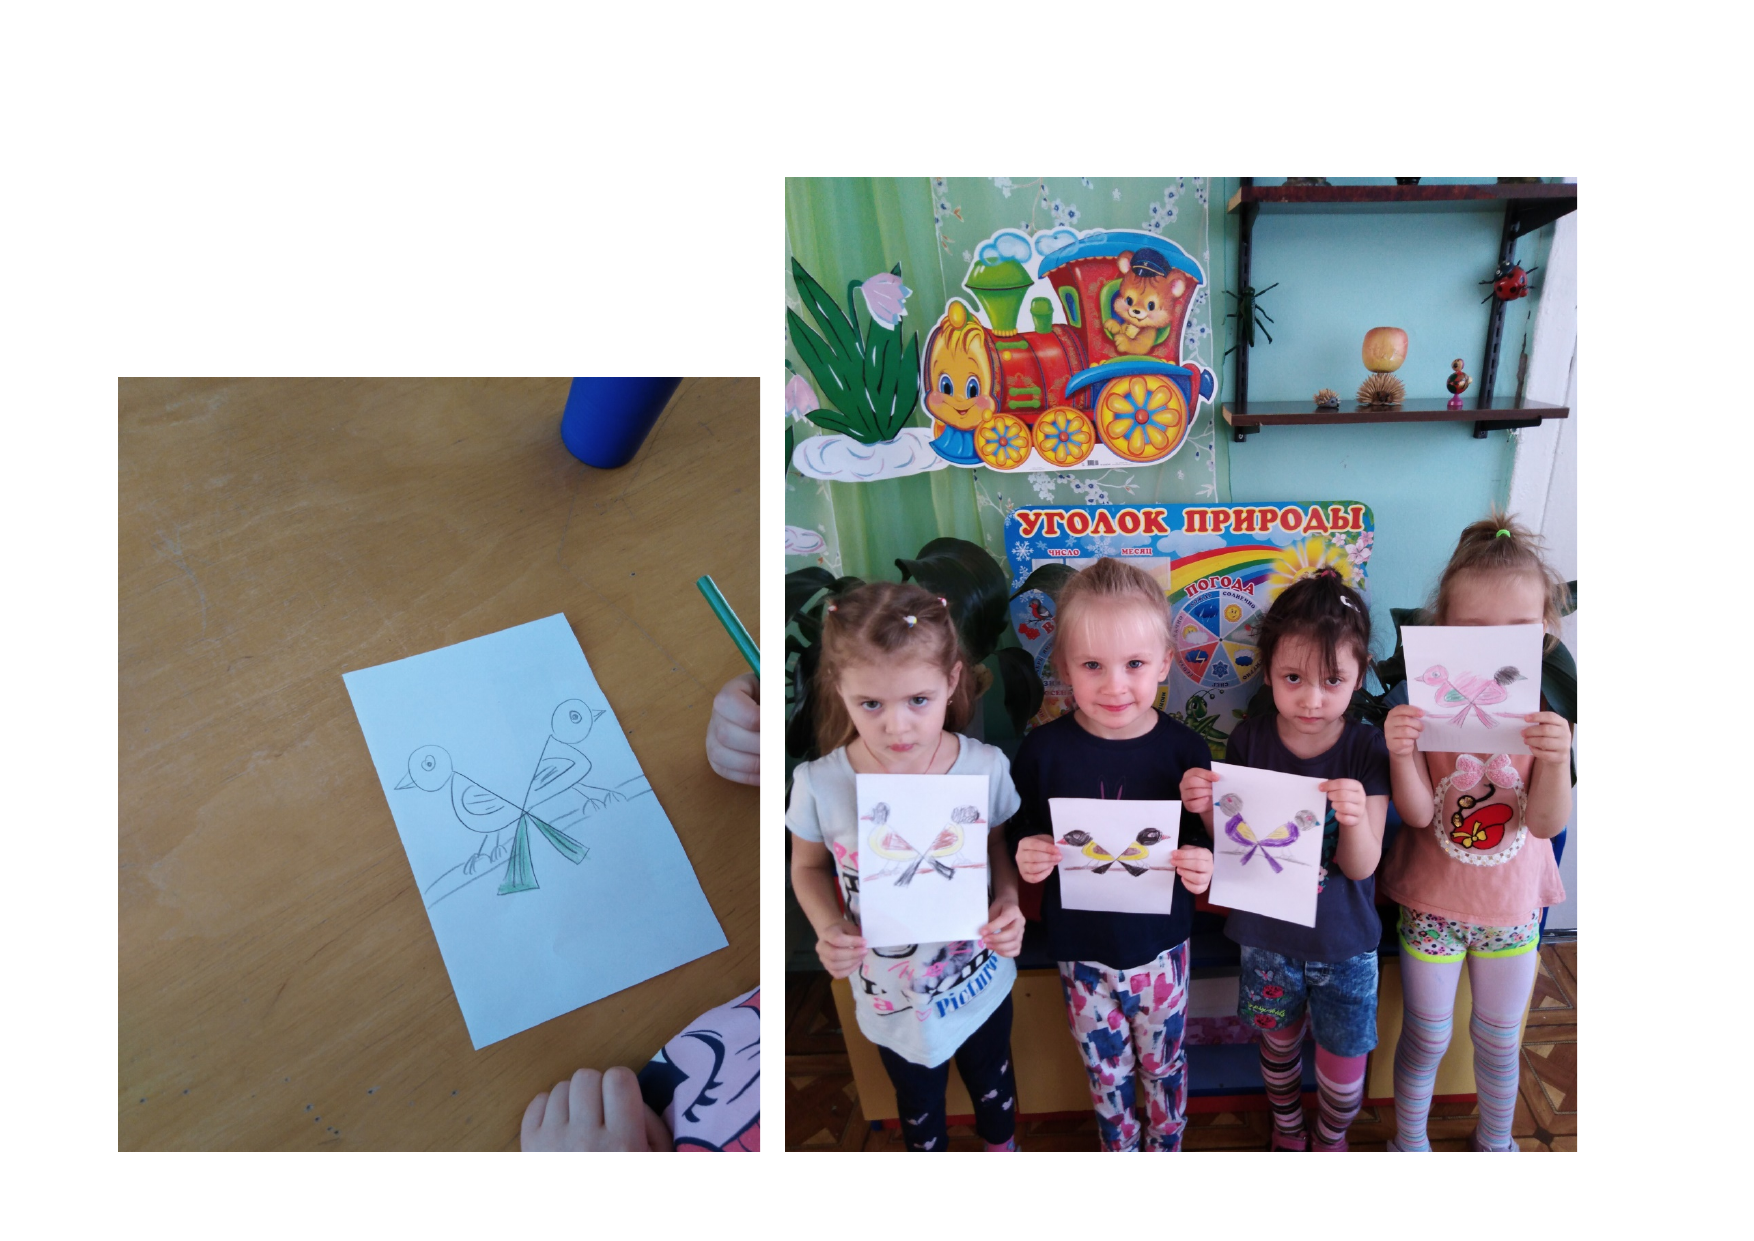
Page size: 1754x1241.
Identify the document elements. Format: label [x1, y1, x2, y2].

picture [785, 177, 1578, 1152]
picture [118, 377, 761, 1152]
